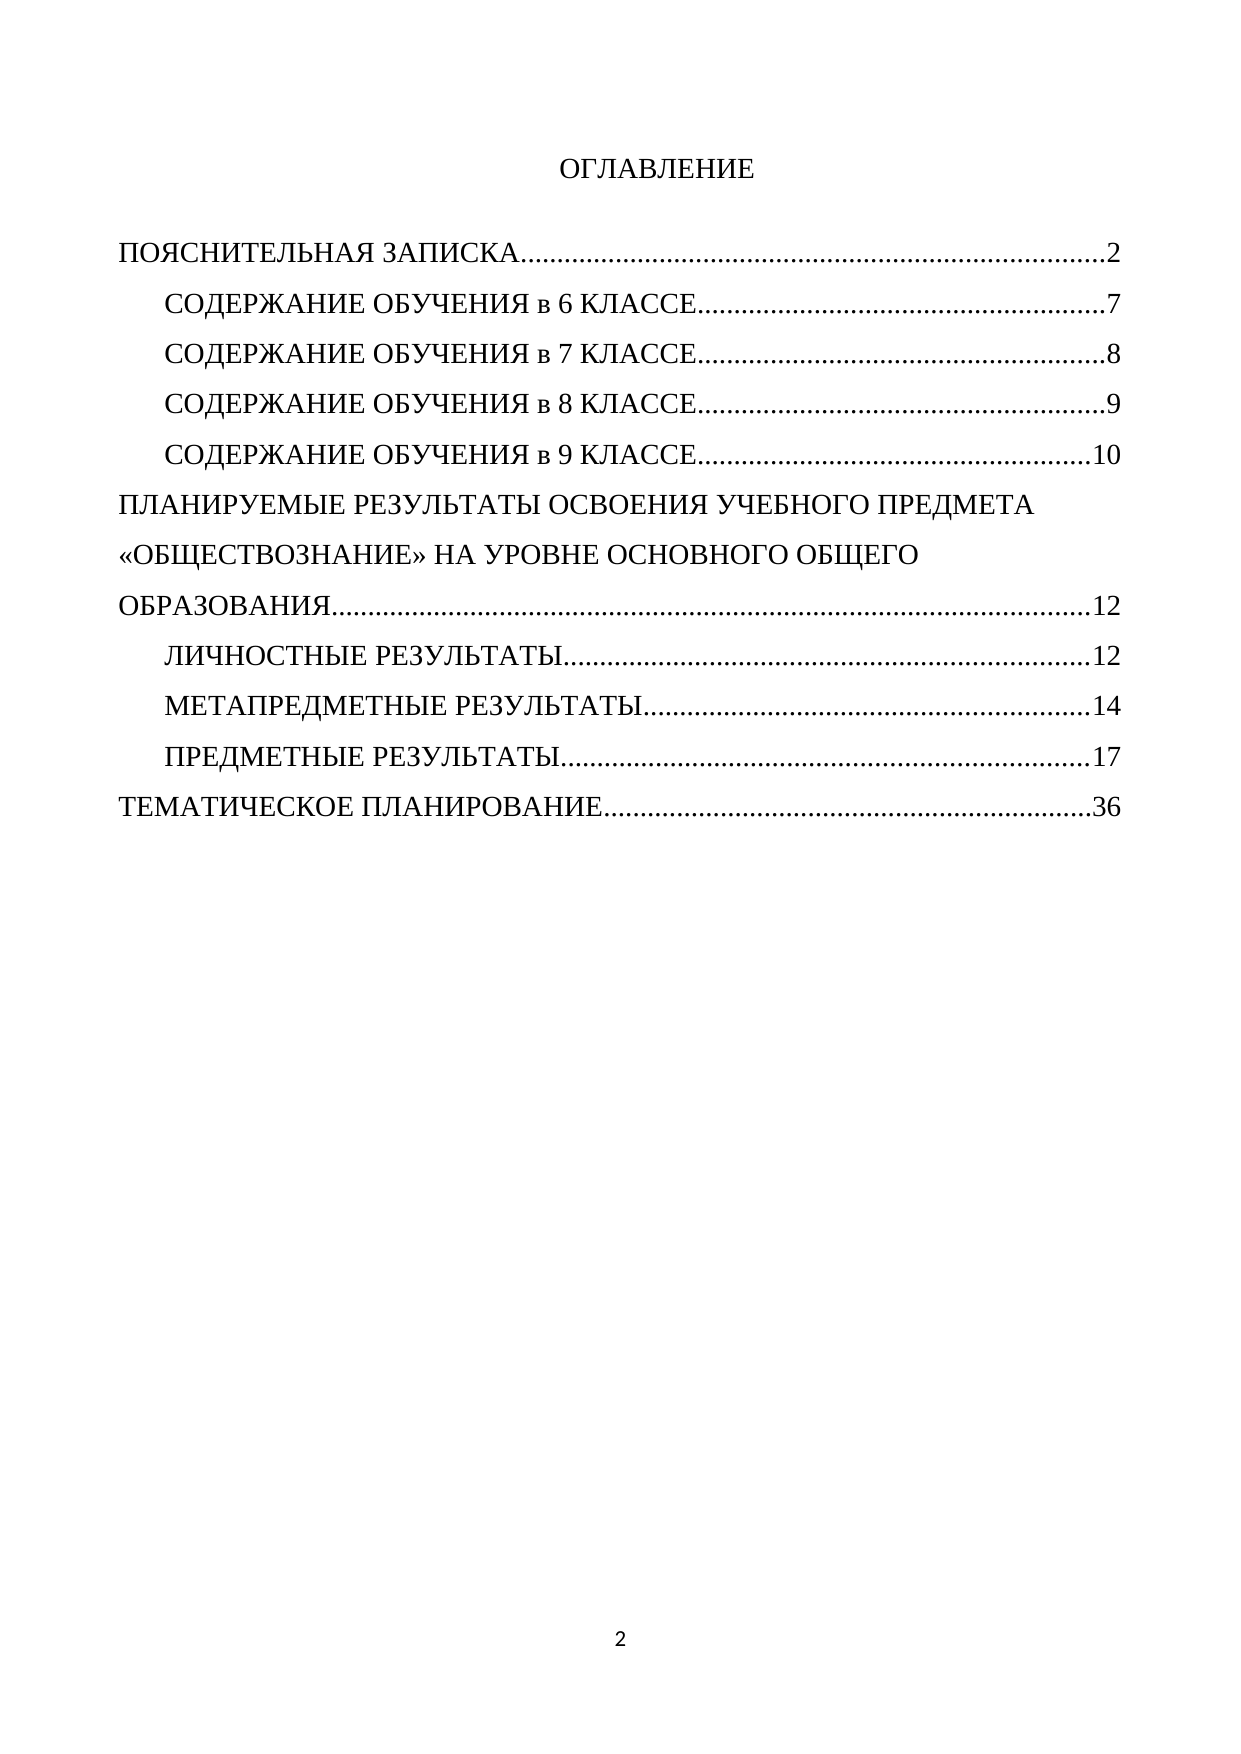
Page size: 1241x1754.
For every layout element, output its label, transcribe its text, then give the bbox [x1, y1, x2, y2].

text ОГЛАВЛЕНИЕ [118, 152, 1122, 185]
